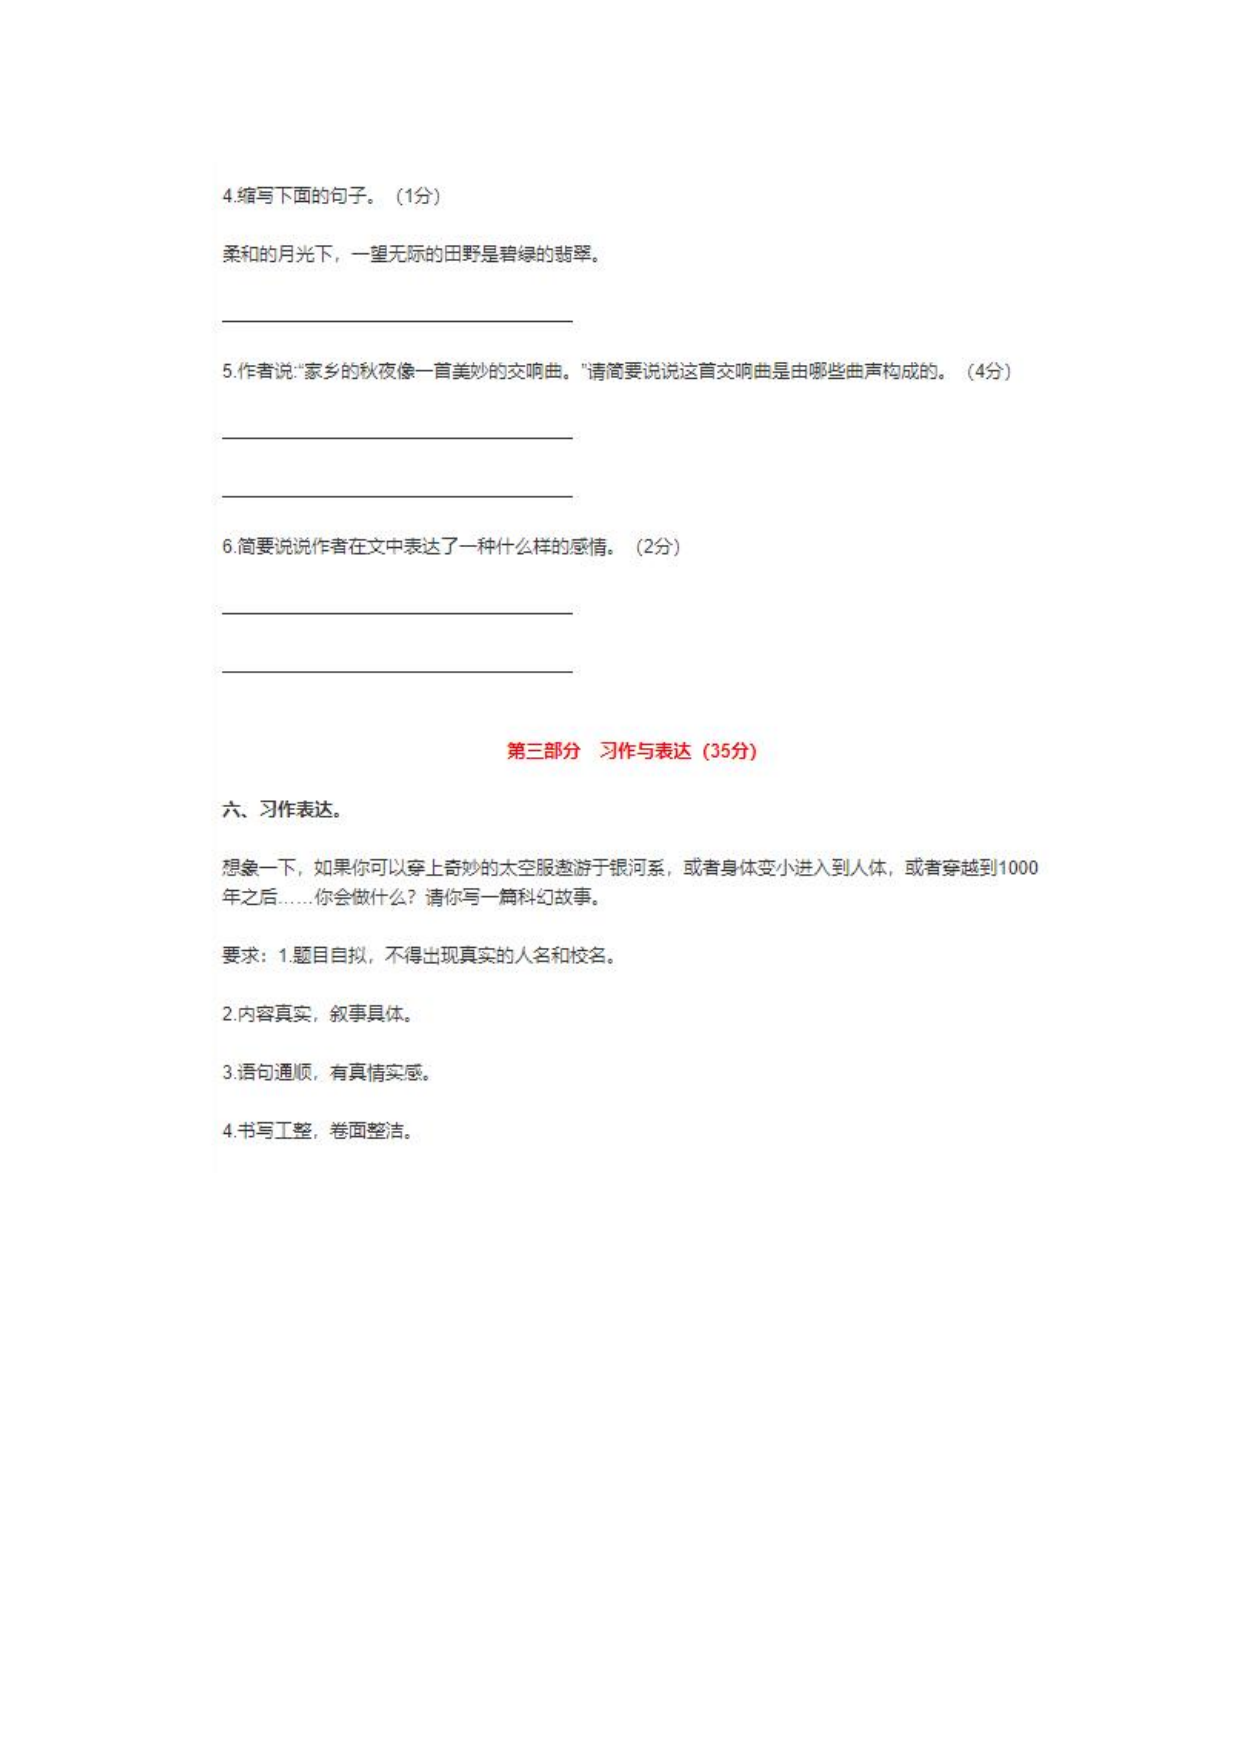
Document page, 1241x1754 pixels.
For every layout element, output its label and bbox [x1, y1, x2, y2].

picture [187, 162, 1053, 1173]
